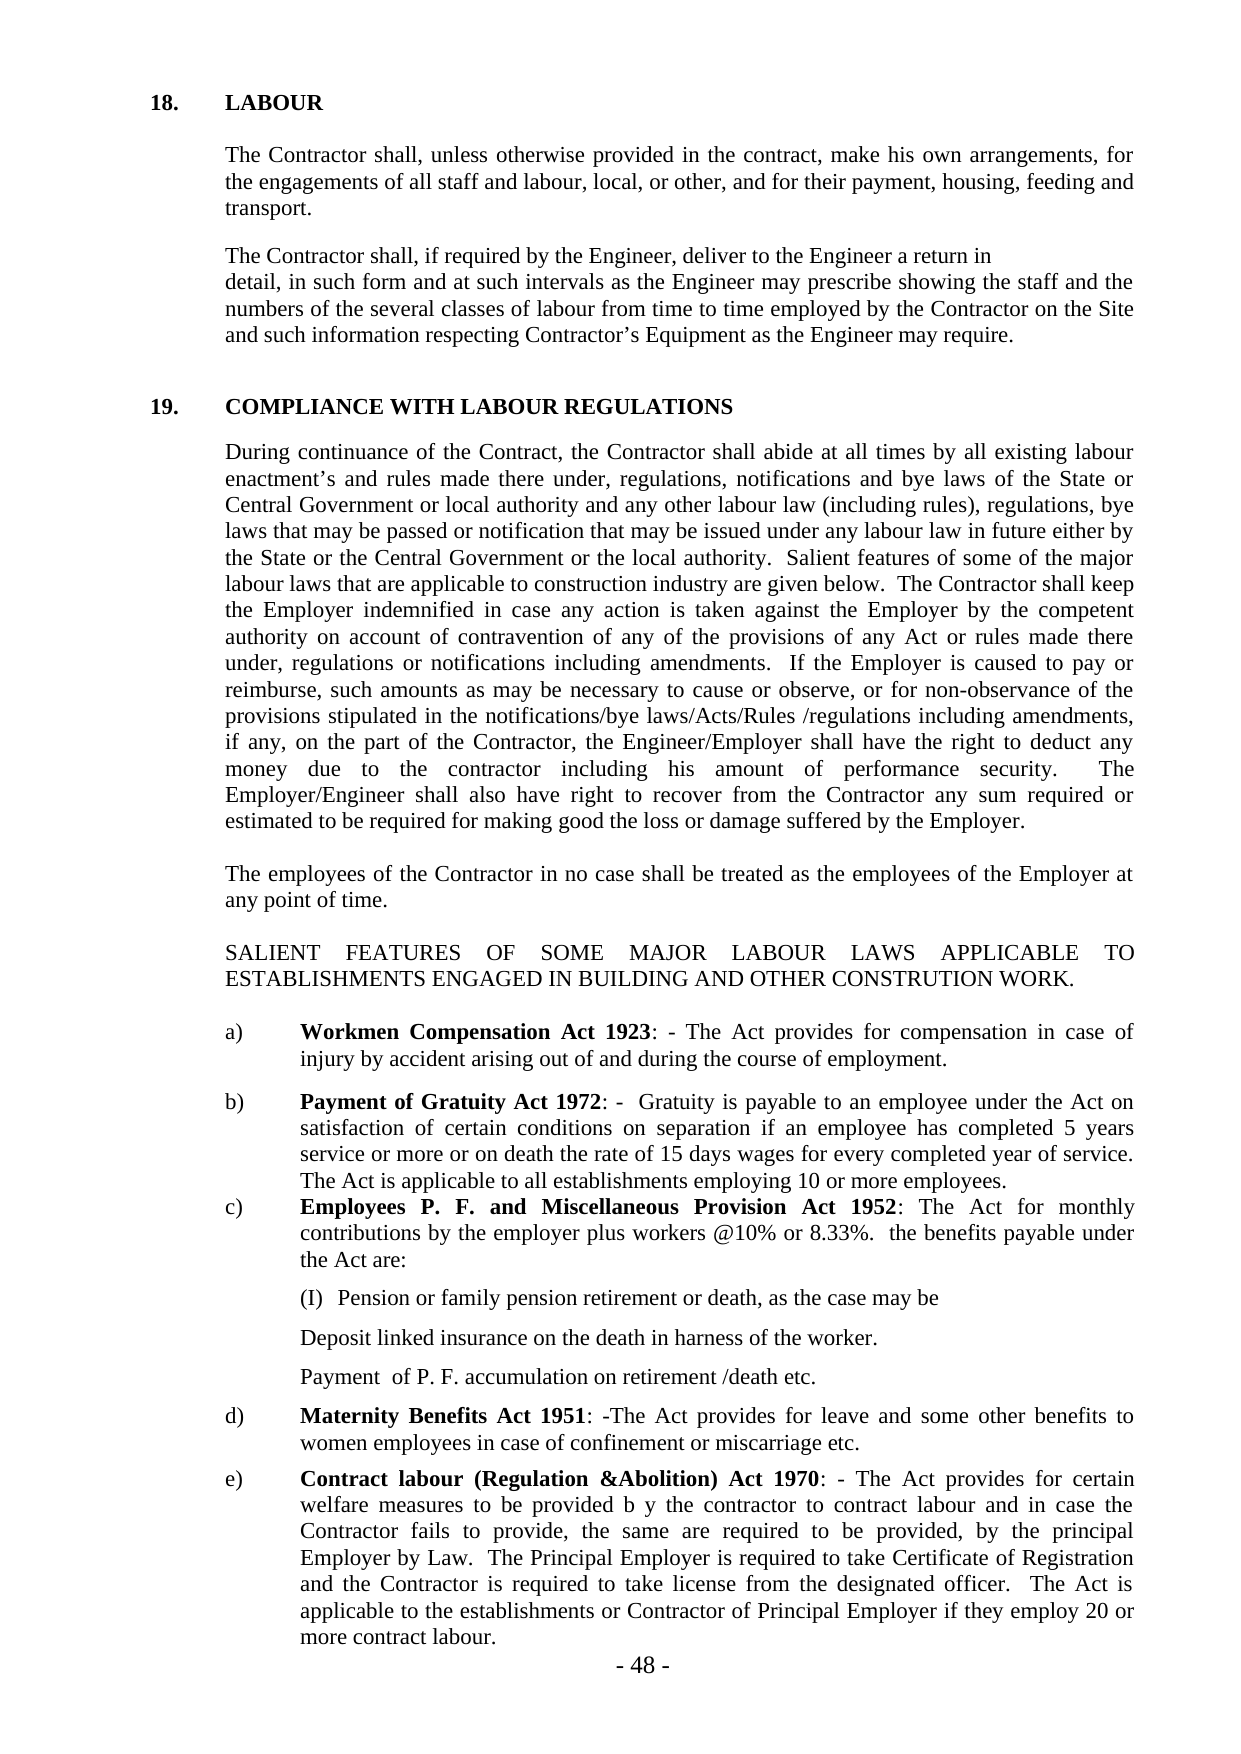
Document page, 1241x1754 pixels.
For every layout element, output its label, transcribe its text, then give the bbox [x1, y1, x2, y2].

text SALIENT FEATURES OF SOME MAJOR LABOUR LAWS APPLICABLE TO ESTABLISHMENTS ENGAGED IN BUILDING AND OTHER CONSTRUTION WORK. [225, 939, 1135, 992]
text The employees of the Contractor in no case shall be treated as the employees of the Employer at any point of time. [225, 860, 1135, 913]
list COMPLIANCE WITH LABOUR REGULATIONS [150, 393, 1135, 419]
list Payment of Gratuity Act 1972: - Gratuity is payable to an employee under the Act on satisfaction of certain conditions on separation if an employee has completed 5 years service or more or on death the rate of 15 days wages for every completed year of service. The Act is applicable to all establishments employing 10 or more employees. [225, 1088, 1135, 1193]
list Maternity Benefits Act 1951: -The Act provides for leave and some other benefits to women employees in case of confinement or miscarriage etc. [225, 1403, 1135, 1455]
list Workmen Compensation Act 1923: - The Act provides for compensation in case of injury by accident arising out of and during the course of employment. [225, 1018, 1135, 1071]
text The Contractor shall, unless otherwise provided in the contract, make his own arrangements, for the engagements of all staff and labour, local, or other, and for their payment, housing, feeding and transport. [225, 141, 1135, 220]
text During continuance of the Contract, the Contractor shall abide at all times by all existing labour enactment’s and rules made there under, regulations, notifications and bye laws of the State or Central Government or local authority and any other labour law (including rules), regulations, bye laws that may be passed or notification that may be issued under any labour law in future either by the State or the Central Government or the local authority. Salient features of some of the major labour laws that are applicable to construction industry are given below. The Contractor shall keep the Employer indemnified in case any action is taken against the Employer by the competent authority on account of contravention of any of the provisions of any Act or rules made there under, regulations or notifications including amendments. If the Employer is caused to pay or reimburse, such amounts as may be necessary to cause or observe, or for non-observance of the provisions stipulated in the notifications/bye laws/Acts/Rules /regulations including amendments, if any, on the part of the Contractor, the Engineer/Employer shall have the right to deduct any money due to the contractor including his amount of performance security. The Employer/Engineer shall also have right to recover from the Contractor any sum required or estimated to be required for making good the loss or damage suffered by the Employer. [225, 438, 1135, 834]
list Employees P. F. and Miscellaneous Provision Act 1952: The Act for monthly contributions by the employer plus workers @10% or 8.33%. the benefits payable under the Act are: [225, 1193, 1135, 1272]
text Deposit linked insurance on the death in harness of the worker. [225, 1324, 1135, 1350]
list Contract labour (Regulation &Abolition) Act 1970: - The Act provides for certain welfare measures to be provided b y the contractor to contract labour and in case the Contractor fails to provide, the same are required to be provided, by the principal Employer by Law. The Principal Employer is required to take Certificate of Registration and the Contractor is required to take license from the designated officer. The Act is applicable to the establishments or Contractor of Principal Employer if they employ 20 or more contract labour. [225, 1465, 1135, 1649]
list Pension or family pension retirement or death, as the case may be [300, 1284, 1135, 1311]
list LABOUR [150, 89, 1135, 115]
text Payment of P. F. accumulation on retirement /death etc. [225, 1363, 1135, 1389]
text detail, in such form and at such intervals as the Engineer may prescribe showing the staff and the numbers of the several classes of labour from time to time employed by the Contractor on the Site and such information respecting Contractor’s Equipment as the Engineer may require. [225, 268, 1135, 347]
text The Contractor shall, if required by the Engineer, deliver to the Engineer a return in [150, 242, 1135, 268]
